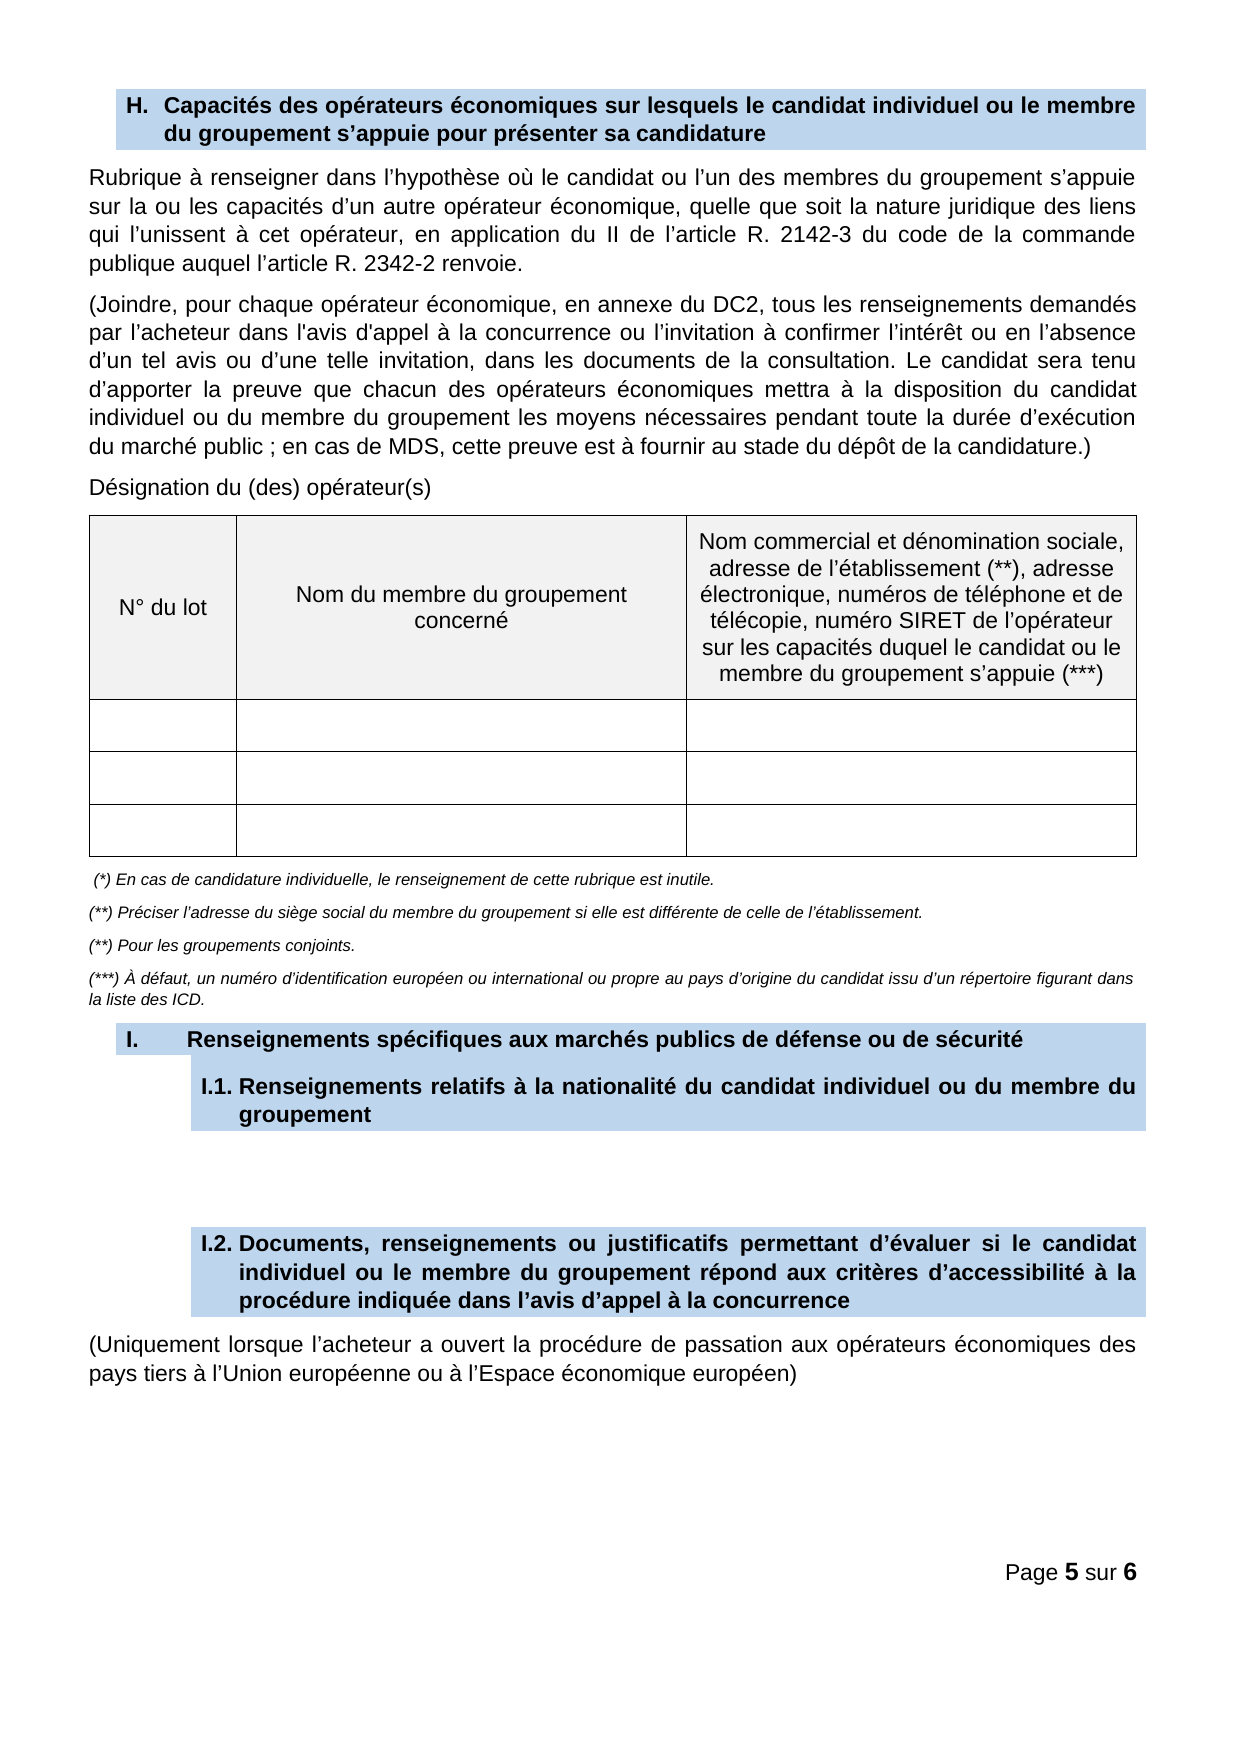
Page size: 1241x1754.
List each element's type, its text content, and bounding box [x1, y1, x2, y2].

table_header N° du lot [90, 516, 236, 699]
table_header Nom du membre du groupement concerné [237, 516, 686, 699]
text (*) En cas de candidature individuelle, le renseignement de cette rubrique est inutile. [89, 869, 1137, 889]
table_cell [237, 805, 686, 856]
subtitle Renseignements spécifiques aux marchés publics de défense ou de sécurité [118, 1024, 1145, 1054]
subtitle Renseignements relatifs à la nationalité du candidat individuel ou du membre du groupement [193, 1071, 1145, 1130]
table_cell [237, 752, 686, 803]
table_cell [687, 752, 1136, 803]
text (**) Pour les groupements conjoints. [89, 936, 1137, 955]
table_cell [90, 805, 236, 856]
text Rubrique à renseigner dans l’hypothèse où le candidat ou l’un des membres du groupement s’appuie sur la ou les capacités d’un autre opérateur économique, quelle que soit la nature juridique des liens qui l’unissent à cet opérateur, en application du II de l’article R. 2142-3 du code de la commande publique auquel l’article R. 2342-2 renvoie. [89, 164, 1137, 276]
subtitle Documents, renseignements ou justificatifs permettant d’évaluer si le candidat individuel ou le membre du groupement répond aux critères d’accessibilité à la procédure indiquée dans l’avis d’appel à la concurrence [193, 1228, 1145, 1316]
text (**) Préciser l’adresse du siège social du membre du groupement si elle est différente de celle de l’établissement. [89, 903, 1137, 922]
text (***) À défaut, un numéro d’identification européen ou international ou propre au pays d’origine du candidat issu d’un répertoire figurant dans la liste des ICD. [89, 969, 1137, 1009]
table_cell [237, 700, 686, 751]
text Désignation du (des) opérateur(s) [89, 474, 1137, 500]
table_cell [90, 752, 236, 803]
table_cell [687, 700, 1136, 751]
table_header Nom commercial et dénomination sociale, adresse de l’établissement (**), adresse électronique, numéros de téléphone et de télécopie, numéro SIRET de l’opérateur sur les capacités duquel le candidat ou le membre du groupement s’appuie (***) [687, 516, 1136, 699]
table_cell [687, 805, 1136, 856]
text (Joindre, pour chaque opérateur économique, en annexe du DC2, tous les renseignements demandés par l’acheteur dans l'avis d'appel à la concurrence ou l’invitation à confirmer l’intérêt ou en l’absence d’un tel avis ou d’une telle invitation, dans les documents de la consultation. Le candidat sera tenu d’apporter la preuve que chacun des opérateurs économiques mettra à la disposition du candidat individuel ou du membre du groupement les moyens nécessaires pendant toute la durée d’exécution du marché public ; en cas de MDS, cette preuve est à fournir au stade du dépôt de la candidature.) [89, 291, 1137, 459]
subtitle Capacités des opérateurs économiques sur lesquels le candidat individuel ou le membre du groupement s’appuie pour présenter sa candidature [118, 90, 1145, 149]
text (Uniquement lorsque l’acheteur a ouvert la procédure de passation aux opérateurs économiques des pays tiers à l’Union européenne ou à l’Espace économique européen) [89, 1331, 1137, 1386]
table_cell [90, 700, 236, 751]
